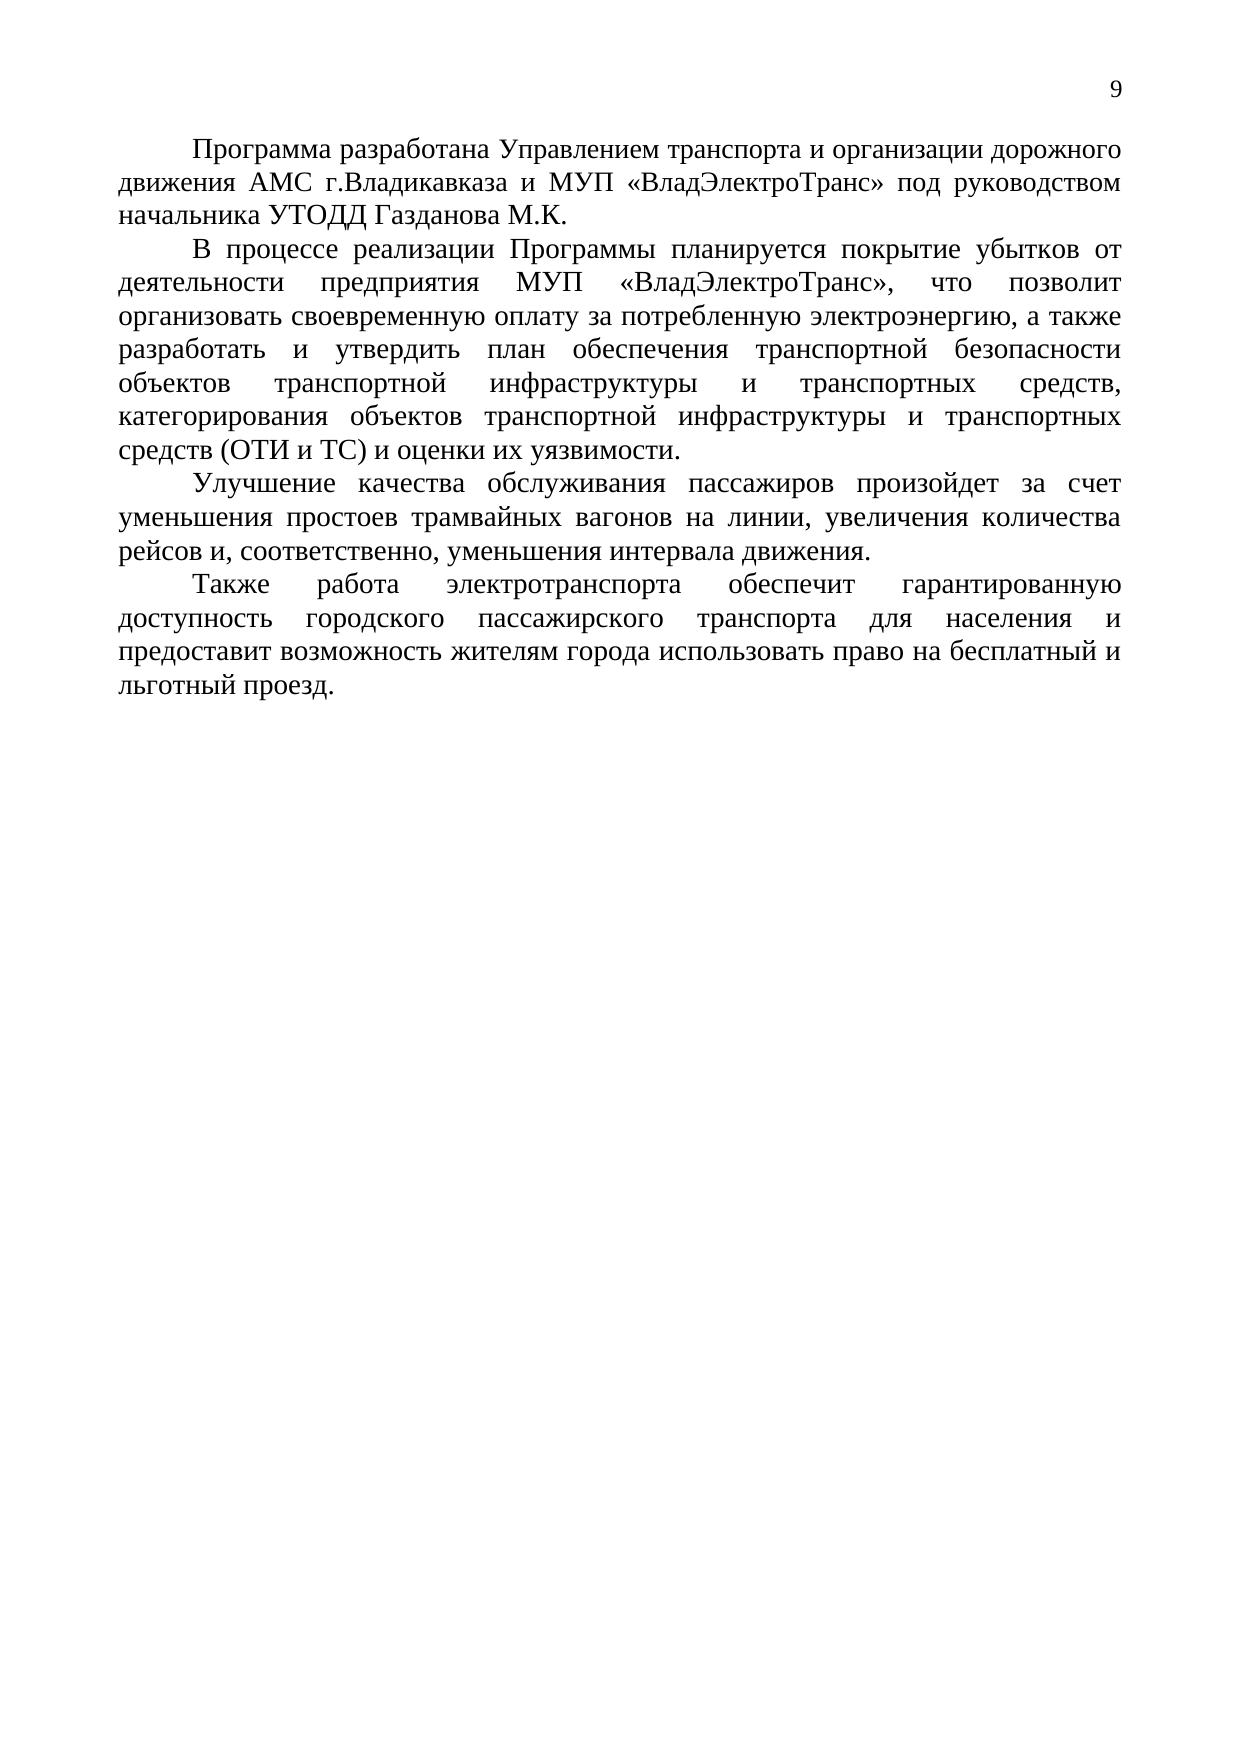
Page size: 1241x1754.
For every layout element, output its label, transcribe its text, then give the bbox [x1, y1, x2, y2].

text Улучшение качества обслуживания пассажиров произойдет за счет уменьшения простоев трамвайных вагонов на линии, увеличения количества рейсов и, соответственно, уменьшения интервала движения. [118, 466, 1122, 566]
text Также работа электротранспорта обеспечит гарантированную доступность городского пассажирского транспорта для населения и предоставит возможность жителям города использовать право на бесплатный и льготный проезд. [118, 566, 1122, 700]
text В процессе реализации Программы планируется покрытие убытков от деятельности предприятия МУП «ВладЭлектроТранс», что позволит организовать своевременную оплату за потребленную электроэнергию, а также разработать и утвердить план обеспечения транспортной безопасности объектов транспортной инфраструктуры и транспортных средств, категорирования объектов транспортной инфраструктуры и транспортных средств (ОТИ и ТС) и оценки их уязвимости. [118, 231, 1122, 466]
text Программа разработана Управлением транспорта и организации дорожного движения АМС г.Владикавказа и МУП «ВладЭлектроТранс» под руководством начальника УТОДД Газданова М.К. [118, 131, 1122, 231]
